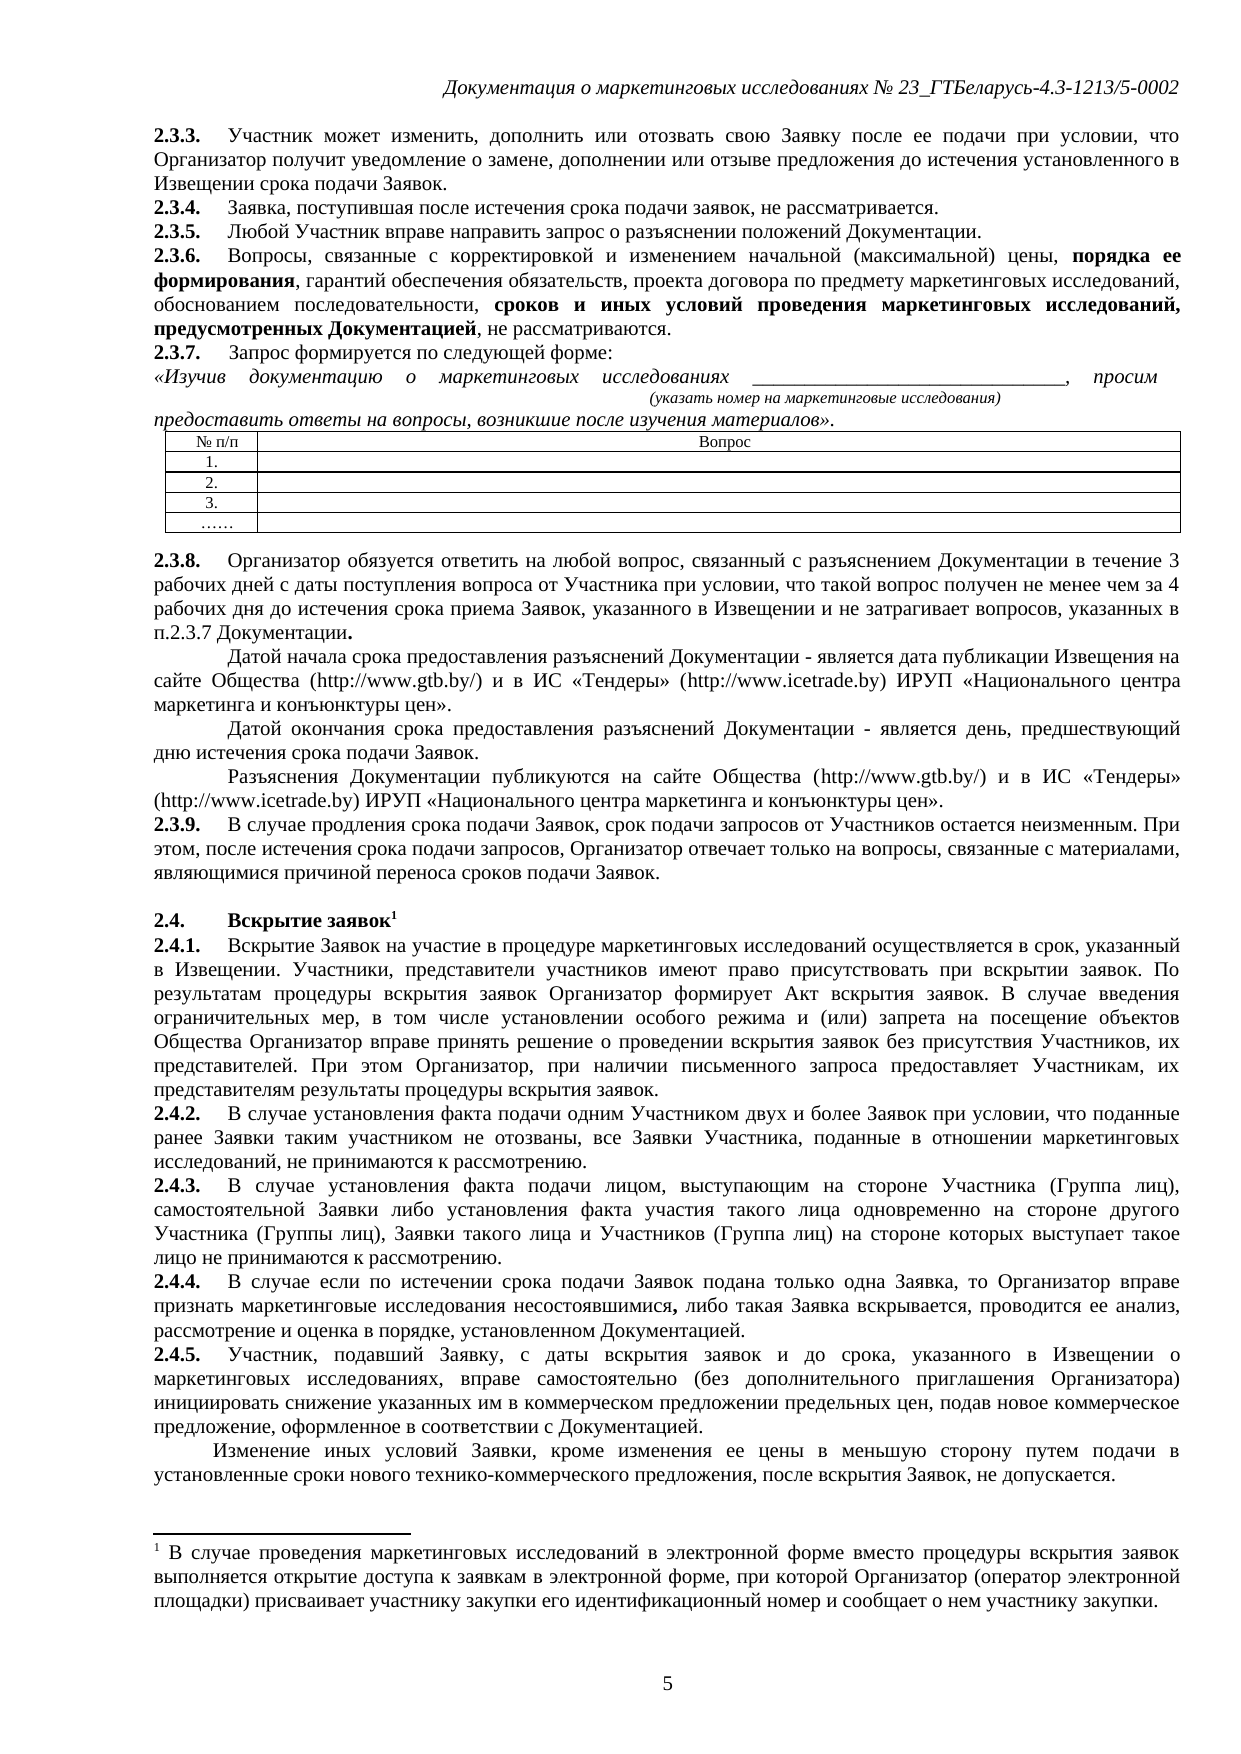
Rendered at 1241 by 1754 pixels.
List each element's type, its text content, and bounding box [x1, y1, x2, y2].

list Любой Участник вправе направить запрос о разъяснении положений Документации. [153, 219, 1181, 243]
list Запрос формируется по следующей форме: [153, 340, 1181, 364]
text «Изучив документацию о маркетинговых исследованиях ______________________________, просим (указать номер на маркетинговые исследования) [153, 364, 1181, 407]
text предоставить ответы на вопросы, возникшие после изучения материалов». [153, 407, 1181, 431]
list Вскрытие заявок [153, 908, 1181, 932]
list Вскрытие Заявок на участие в процедуре маркетинговых исследований осуществляется в срок, указанный в Извещении. Участники, представители участников имеют право присутствовать при вскрытии заявок. По результатам процедуры вскрытия заявок Организатор формирует Акт вскрытия заявок. В случае введения ограничительных мер, в том числе установлении особого режима и (или) запрета на посещение объектов Общества Организатор вправе принять решение о проведении вскрытия заявок без присутствия Участников, их представителей. При этом Организатор, при наличии письменного запроса предоставляет Участникам, их представителям результаты процедуры вскрытия заявок. [153, 932, 1181, 1101]
text Разъяснения Документации публикуются на сайте Общества (http://www.gtb.by/) и в ИС «Тендеры» (http://www.icetrade.by) ИРУП «Национального центра маркетинга и конъюнктуры цен». [153, 764, 1181, 812]
table_header № п/п [166, 432, 257, 451]
table_cell …… [166, 513, 257, 532]
list Участник, подавший Заявку, с даты вскрытия заявок и до срока, указанного в Извещении о маркетинговых исследованиях, вправе самостоятельно (без дополнительного приглашения Организатора) инициировать снижение указанных им в коммерческом предложении предельных цен, подав новое коммерческое предложение, оформленное в соответствии с Документацией. [153, 1342, 1181, 1438]
table_cell [258, 493, 1180, 512]
list В случае если по истечении срока подачи Заявок подана только одна Заявка, то Организатор вправе признать маркетинговые исследования несостоявшимися, либо такая Заявка вскрывается, проводится ее анализ, рассмотрение и оценка в порядке, установленном Документацией. [153, 1269, 1181, 1342]
list В случае установления факта подачи лицом, выступающим на стороне Участника (Группа лиц), самостоятельной Заявки либо установления факта участия такого лица одновременно на стороне другого Участника (Группы лиц), Заявки такого лица и Участников (Группа лиц) на стороне которых выступает такое лицо не принимаются к рассмотрению. [153, 1173, 1181, 1269]
list Заявка, поступившая после истечения срока подачи заявок, не рассматривается. [153, 195, 1181, 219]
table_cell 2. [166, 473, 257, 492]
text Изменение иных условий Заявки, кроме изменения ее цены в меньшую сторону путем подачи в установленные сроки нового технико-коммерческого предложения, после вскрытия Заявок, не допускается. [153, 1438, 1181, 1486]
list Участник может изменить, дополнить или отозвать свою Заявку после ее подачи при условии, что Организатор получит уведомление о замене, дополнении или отзыве предложения до истечения установленного в Извещении срока подачи Заявок. [153, 123, 1181, 195]
list В случае продления срока подачи Заявок, срок подачи запросов от Участников остается неизменным. При этом, после истечения срока подачи запросов, Организатор отвечает только на вопросы, связанные с материалами, являющимися причиной переноса сроков подачи Заявок. [153, 812, 1181, 884]
table_cell [258, 452, 1180, 471]
table_cell [258, 513, 1180, 532]
list В случае установления факта подачи одним Участником двух и более Заявок при условии, что поданные ранее Заявки таким участником не отозваны, все Заявки Участника, поданные в отношении маркетинговых исследований, не принимаются к рассмотрению. [153, 1101, 1181, 1173]
list Организатор обязуется ответить на любой вопрос, связанный с разъяснением Документации в течение 3 рабочих дней с даты поступления вопроса от Участника при условии, что такой вопрос получен не менее чем за 4 рабочих дня до истечения срока приема Заявок, указанного в Извещении и не затрагивает вопросов, указанных в п.2.3.7 Документации. [153, 547, 1181, 644]
table_cell 1. [166, 452, 257, 471]
list Вопросы, связанные с корректировкой и изменением начальной (максимальной) цены, порядка ее формирования, гарантий обеспечения обязательств, проекта договора по предмету маркетинговых исследований, обоснованием последовательности, сроков и иных условий проведения маркетинговых исследований, предусмотренных Документацией, не рассматриваются. [153, 243, 1181, 340]
table_cell 3. [166, 493, 257, 512]
table_cell [258, 473, 1180, 492]
table_header Вопрос [258, 432, 1180, 451]
text Датой окончания срока предоставления разъяснений Документации - является день, предшествующий дню истечения срока подачи Заявок. [153, 716, 1181, 764]
text Датой начала срока предоставления разъяснений Документации - является дата публикации Извещения на сайте Общества (http://www.gtb.by/) и в ИС «Тендеры» (http://www.icetrade.by) ИРУП «Национального центра маркетинга и конъюнктуры цен». [153, 644, 1181, 716]
